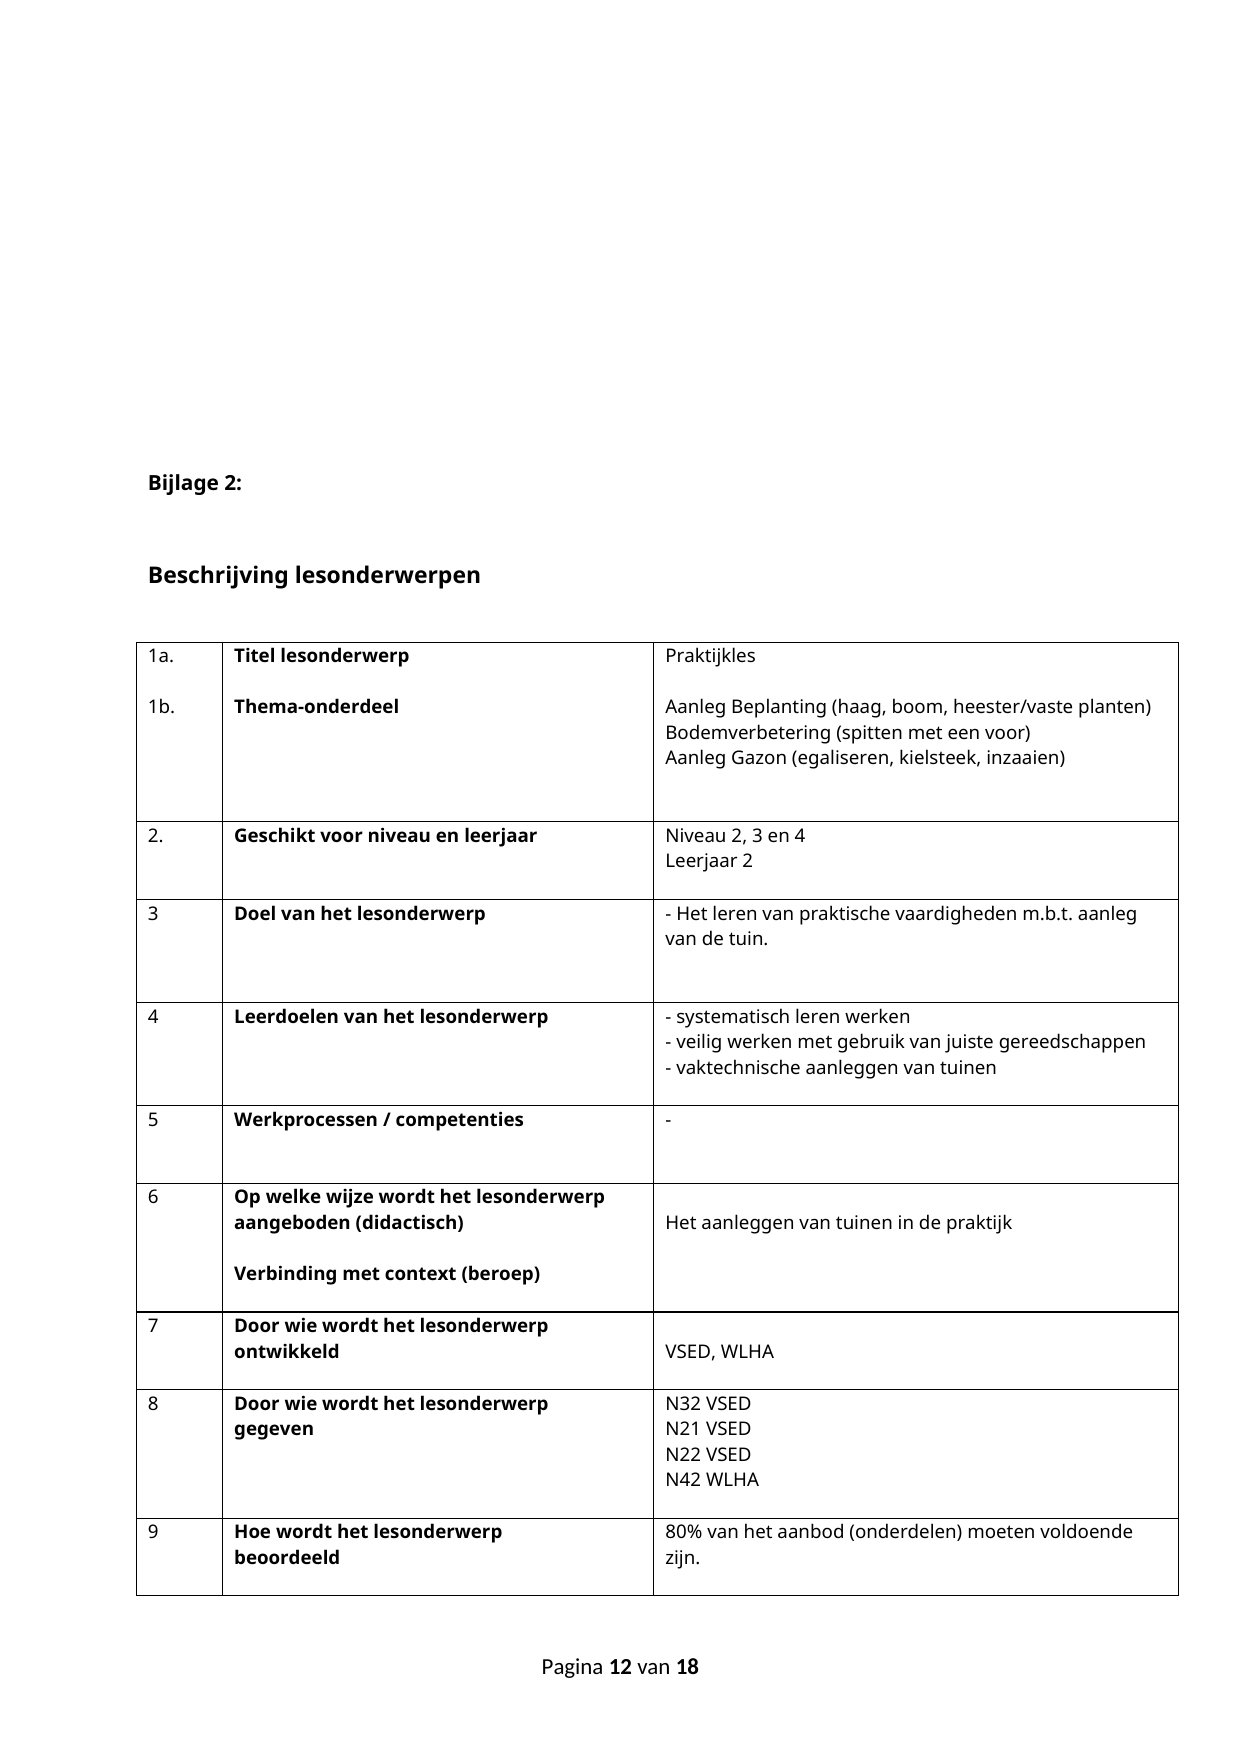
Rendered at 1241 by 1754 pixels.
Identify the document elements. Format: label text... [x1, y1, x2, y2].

text Bijlage 2: [148, 468, 1092, 497]
table_cell N32 VSED N21 VSED N22 VSED N42 WLHA [654, 1390, 1178, 1518]
table_cell Op welke wijze wordt het lesonderwerp aangeboden (didactisch) Verbinding met context (beroep) [223, 1184, 653, 1311]
table_cell Niveau 2, 3 en 4 Leerjaar 2 [654, 822, 1178, 899]
table_header 1a. 1b. [137, 643, 222, 821]
table_cell 7 [137, 1313, 222, 1389]
table_cell Doel van het lesonderwerp [223, 900, 653, 1002]
table_cell 9 [137, 1519, 222, 1595]
table_cell 5 [137, 1106, 222, 1183]
table_header Titel lesonderwerp Thema-onderdeel [223, 643, 653, 821]
table_cell 6 [137, 1184, 222, 1311]
text Beschrijving lesonderwerpen [148, 559, 1092, 591]
table_cell - Het leren van praktische vaardigheden m.b.t. aanleg van de tuin. [654, 900, 1178, 1002]
table_cell 8 [137, 1390, 222, 1518]
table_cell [654, 1519, 1178, 1595]
table_cell Leerdoelen van het lesonderwerp [223, 1003, 653, 1105]
table_cell Werkprocessen / competenties [223, 1106, 653, 1183]
table_cell Door wie wordt het lesonderwerp gegeven [223, 1390, 653, 1518]
table_cell Het aanleggen van tuinen in de praktijk [654, 1184, 1178, 1311]
table_cell - systematisch leren werken - veilig werken met gebruik van juiste gereedschappen - vaktechnische aanleggen van tuinen [654, 1003, 1178, 1105]
table_cell 4 [137, 1003, 222, 1105]
table_cell Geschikt voor niveau en leerjaar [223, 822, 653, 899]
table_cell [223, 1519, 653, 1595]
table_cell Door wie wordt het lesonderwerp ontwikkeld [223, 1313, 653, 1389]
table_cell 2. [137, 822, 222, 899]
table_cell - [654, 1106, 1178, 1183]
table_cell VSED, WLHA [654, 1313, 1178, 1389]
table_cell 3 [137, 900, 222, 1002]
table_header Praktijkles Aanleg Beplanting (haag, boom, heester/vaste planten) Bodemverbetering (spitten met een voor) Aanleg Gazon (egaliseren, kielsteek, inzaaien) [654, 643, 1178, 821]
